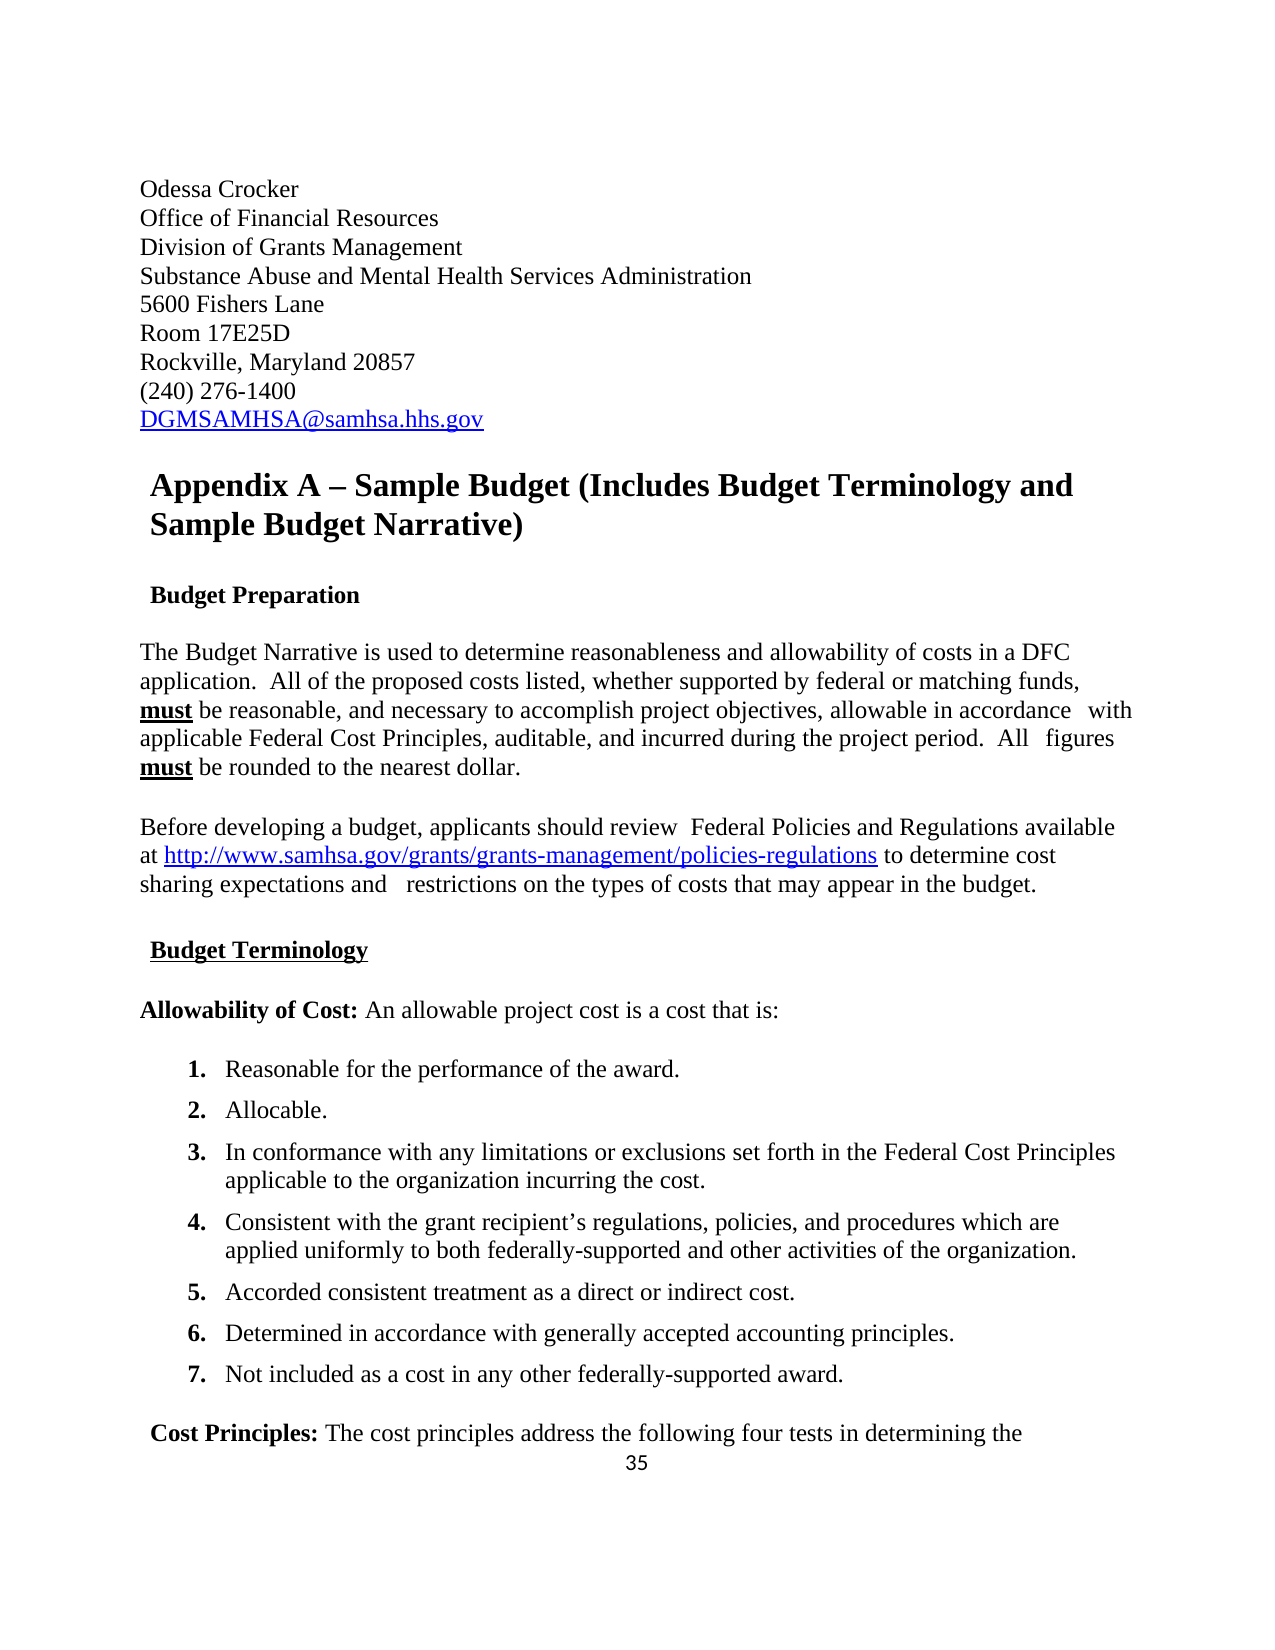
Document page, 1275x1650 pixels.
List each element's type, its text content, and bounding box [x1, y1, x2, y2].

subtitle Appendix A – Sample Budget (Includes Budget Terminology and Sample Budget Narrative) [149, 465, 1133, 542]
text Rockville, Maryland 20857 [139, 347, 1133, 376]
text 5600 Fishers Lane [139, 289, 1133, 318]
text Odessa Crocker [139, 174, 1133, 203]
text Room 17E25D [139, 318, 1133, 347]
text (240) 276-1400 [139, 376, 1133, 404]
list Reasonable for the performance of the award. [187, 1054, 1133, 1083]
list In conformance with any limitations or exclusions set forth in the Federal Cost Principles applicable to the organization incurring the cost. [187, 1137, 1117, 1194]
list Accorded consistent treatment as a direct or indirect cost. [187, 1277, 1133, 1305]
list Consistent with the grant recipient’s regulations, policies, and procedures which are applied uniformly to both federally-supported and other activities of the organization. [187, 1207, 1083, 1264]
subtitle Budget Preparation [150, 580, 1133, 608]
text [150, 1418, 1112, 1447]
text Before developing a budget, applicants should review Federal Policies and Regulations available at http://www.samhsa.gov/grants/grants-management/policies-regulations to determine cost sharing expectations and restrictions on the types of costs that may appear in the budget. [139, 812, 1133, 898]
list Determined in accordance with generally accepted accounting principles. [187, 1318, 1133, 1347]
list Allocable. [187, 1095, 1133, 1124]
text Allowability of Cost: An allowable project cost is a cost that is: [139, 995, 1133, 1023]
list Not included as a cost in any other federally-supported award. [187, 1359, 1133, 1388]
subtitle Budget Terminology [150, 936, 1133, 964]
text Substance Abuse and Mental Health Services Administration [139, 261, 1133, 289]
text Division of Grants Management [139, 232, 1133, 261]
text DGMSAMHSA@samhsa.hhs.gov [139, 404, 1133, 433]
text The Budget Narrative is used to determine reasonableness and allowability of costs in a DFC application. All of the proposed costs listed, whether supported by federal or matching funds, must be reasonable, and necessary to accomplish project objectives, allowable in accordance with applicable Federal Cost Principles, auditable, and incurred during the project period. All figures must be rounded to the nearest dollar. [139, 637, 1133, 781]
text Office of Financial Resources [139, 203, 1133, 232]
